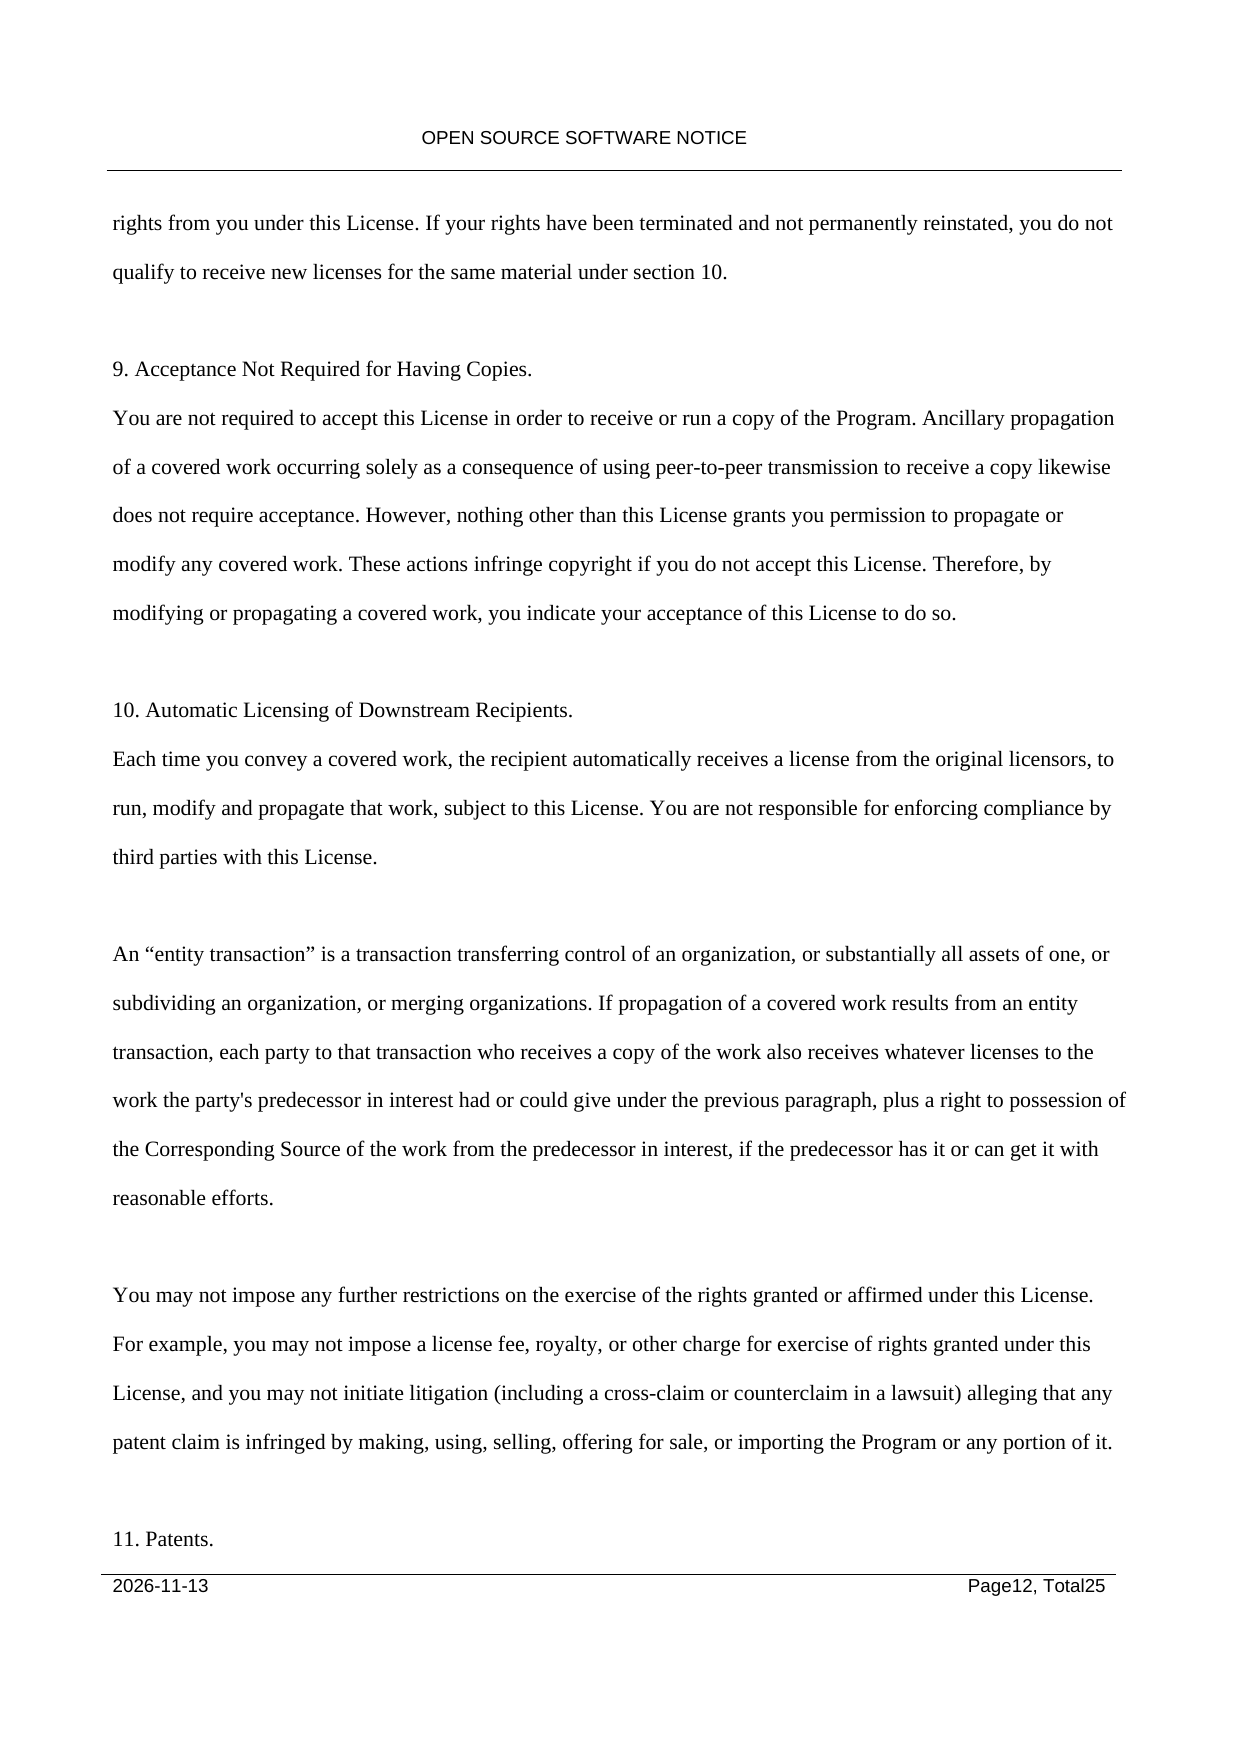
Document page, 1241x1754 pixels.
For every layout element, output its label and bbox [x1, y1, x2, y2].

text [112, 206, 1128, 1555]
